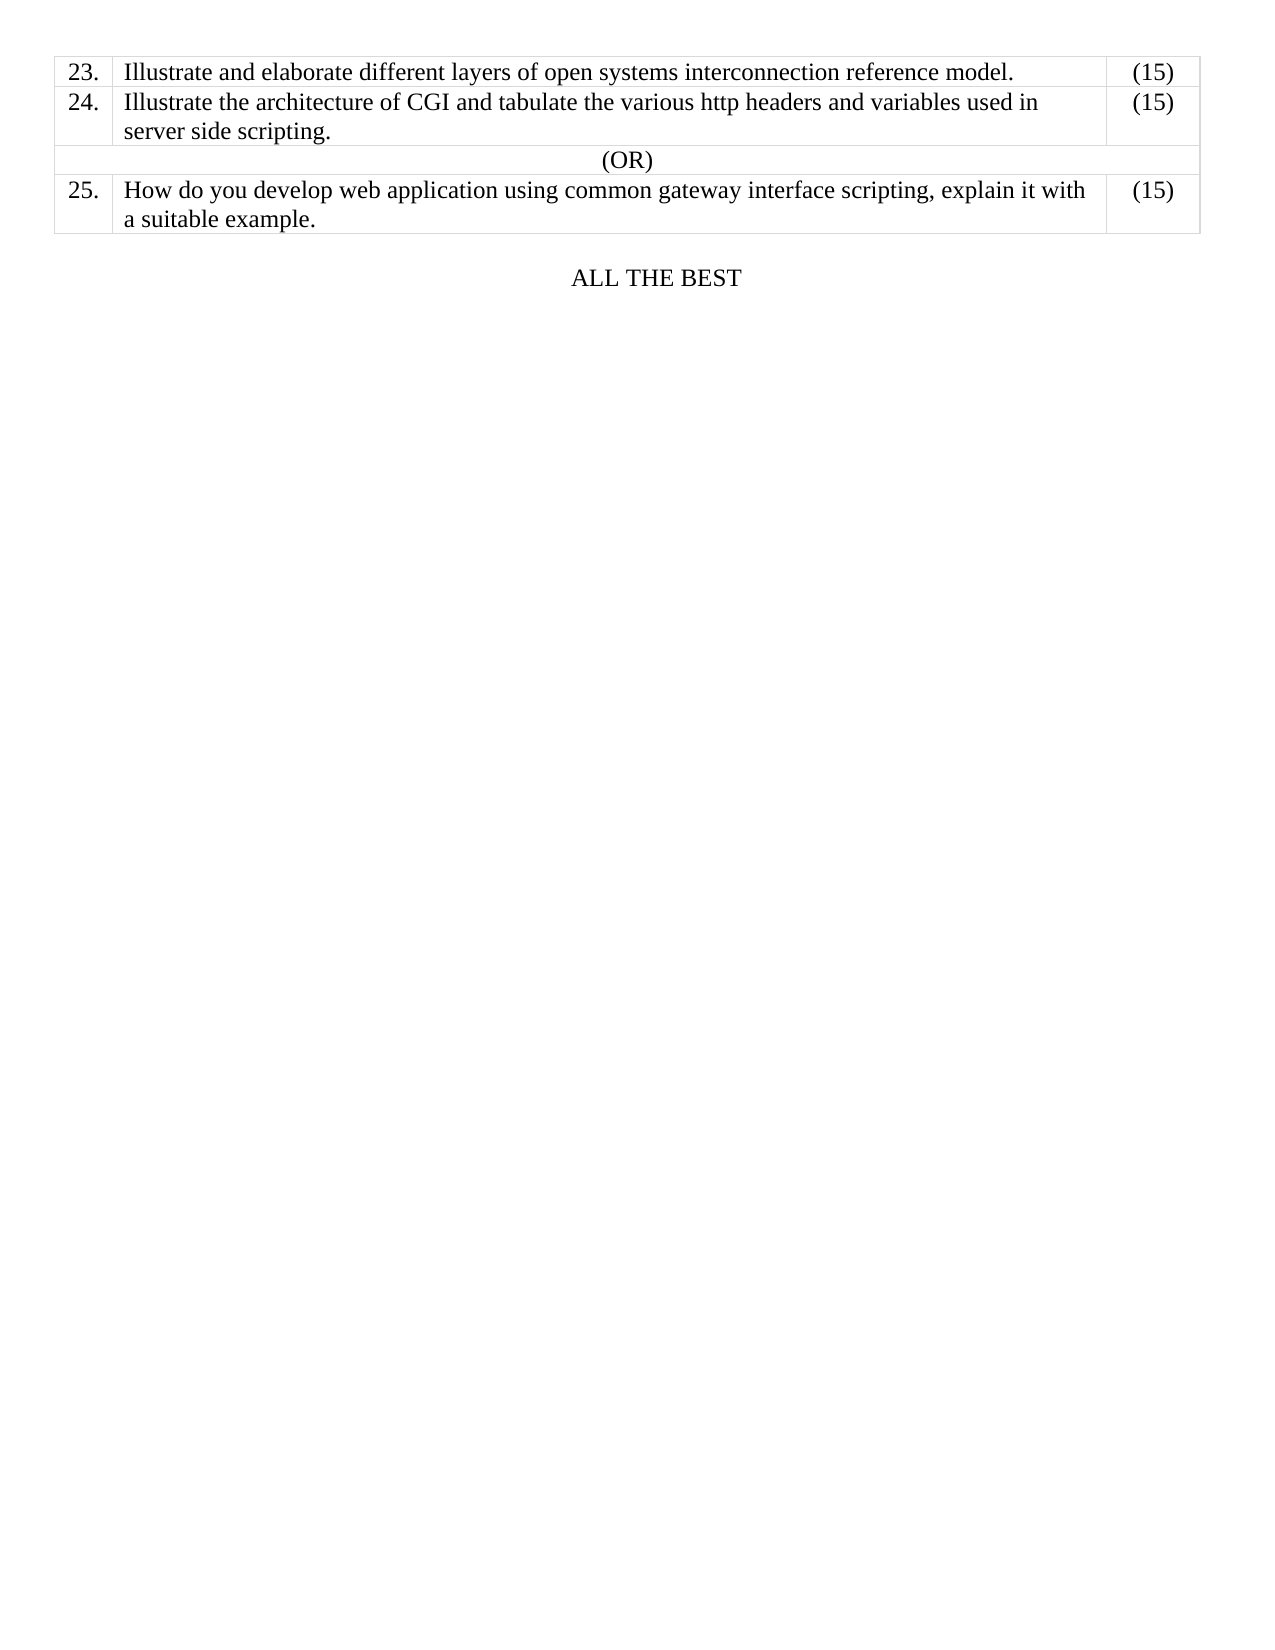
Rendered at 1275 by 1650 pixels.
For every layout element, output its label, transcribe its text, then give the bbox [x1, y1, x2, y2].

table_cell (OR) [55, 146, 1199, 174]
table_cell 24. [55, 87, 112, 144]
table_cell 23. [55, 57, 112, 86]
table_cell How do you develop web application using common gateway interface scripting, explain it with a suitable example. [113, 175, 1106, 233]
table_cell (15) [1107, 175, 1199, 233]
text ALL THE BEST [66, 263, 1247, 291]
table_cell (15) [1107, 57, 1199, 86]
table_cell Illustrate and elaborate different layers of open systems interconnection reference model. [113, 57, 1106, 86]
table_cell (15) [1107, 87, 1199, 144]
table_cell 25. [55, 175, 112, 233]
table_cell Illustrate the architecture of CGI and tabulate the various http headers and variables used in server side scripting. [113, 87, 1106, 144]
